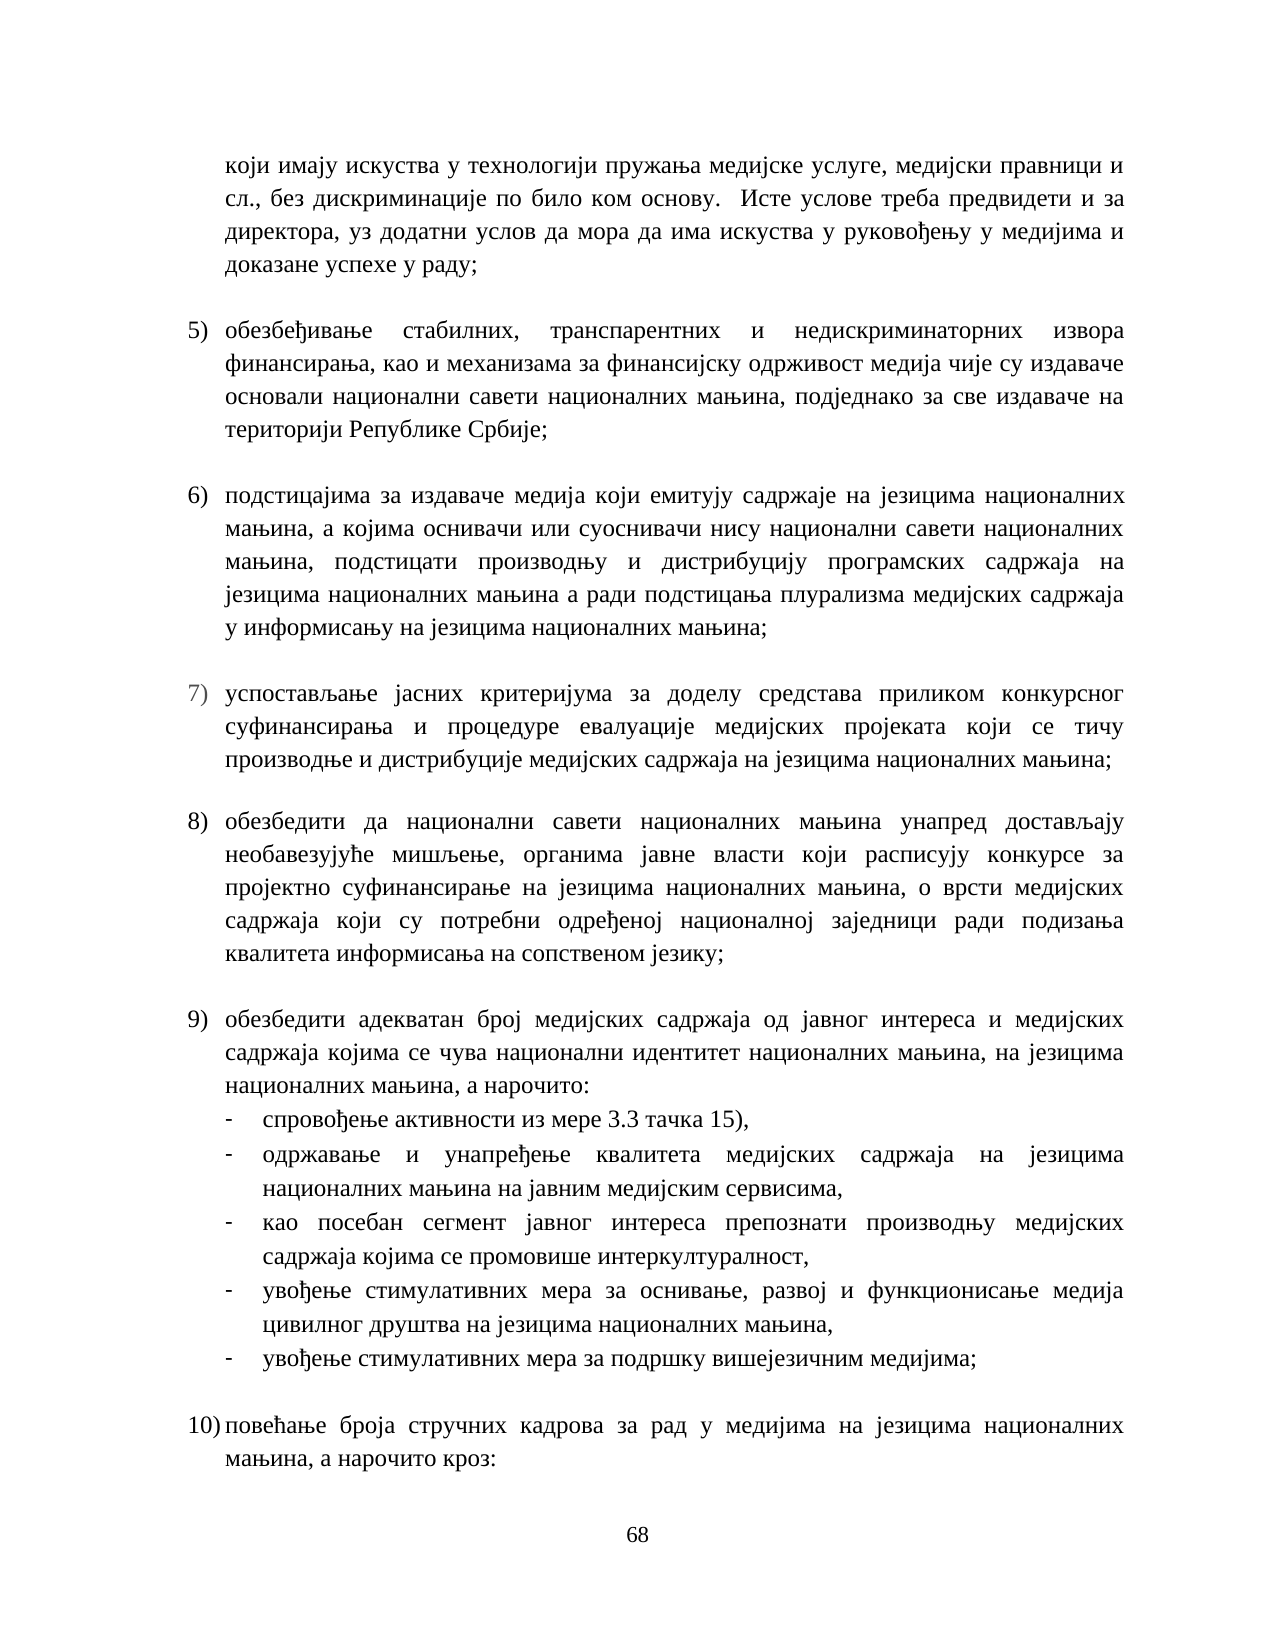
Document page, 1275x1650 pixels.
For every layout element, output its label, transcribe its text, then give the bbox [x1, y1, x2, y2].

list увођење стимулативних мера за оснивање, развој и функционисање медија цивилног друштва на језицима националних мањина, [225, 1274, 1125, 1337]
list одржавање и унапређење квалитета медијских садржаја на језицима националних мањина на јавним медијским сервисима, [225, 1138, 1125, 1202]
list успостављање јасних критеријума за доделу средстава приликом конкурсног суфинансирања и процедуре евалуације медијских пројеката који се тичу производње и дистрибуције медијских садржаја на језицима националних мањина; [187, 678, 1125, 773]
list као посебан сегмент јавног интереса препознати производњу медијских садржаја којима се промовише интеркултуралност, [225, 1206, 1125, 1270]
list повећање броја стручних кадрова за рад у медијима на језицима националних мањина, а нарочито кроз: [187, 1410, 1125, 1472]
list подстицајима за издаваче медија који емитују садржаје на језицима националних мањина, а којима оснивачи или суоснивачи нису национални савети националних мањина, подстицати производњу и дистрибуцију програмских садржаја на језицима националних мањина а ради подстицања плурализма медијских садржаја у информисању на језицима националних мањина; [187, 480, 1125, 641]
list спровођење активности из мере 3.3 тачка 15), [225, 1103, 1125, 1134]
list обезбедити адекватан број медијских садржаја од јавног интереса и медијских садржаја којима се чува национални идентитет националних мањина, на језицима националних мањина, а нарочито: [187, 1004, 1125, 1099]
list обезбедити да национални савети националних мањина унапред достављају необавезујуће мишљење, органима јавне власти који расписују конкурсе за пројектно суфинансирање на језицима националних мањина, о врсти медијских садржаја који су потребни одређеној националној заједници ради подизања квалитета информисања на сопственом језику; [187, 806, 1125, 967]
list увођење стимулативних мера за подршку вишејезичним медијима; [225, 1342, 1125, 1372]
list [187, 150, 1125, 278]
list обезбеђивање стабилних, транспарентних и недискриминаторних извора финансирања, као и механизама за финансијску одрживост медија чије су издаваче основали национални савети националних мањина, подједнако за све издаваче на територији Републике Србије; [187, 315, 1125, 443]
